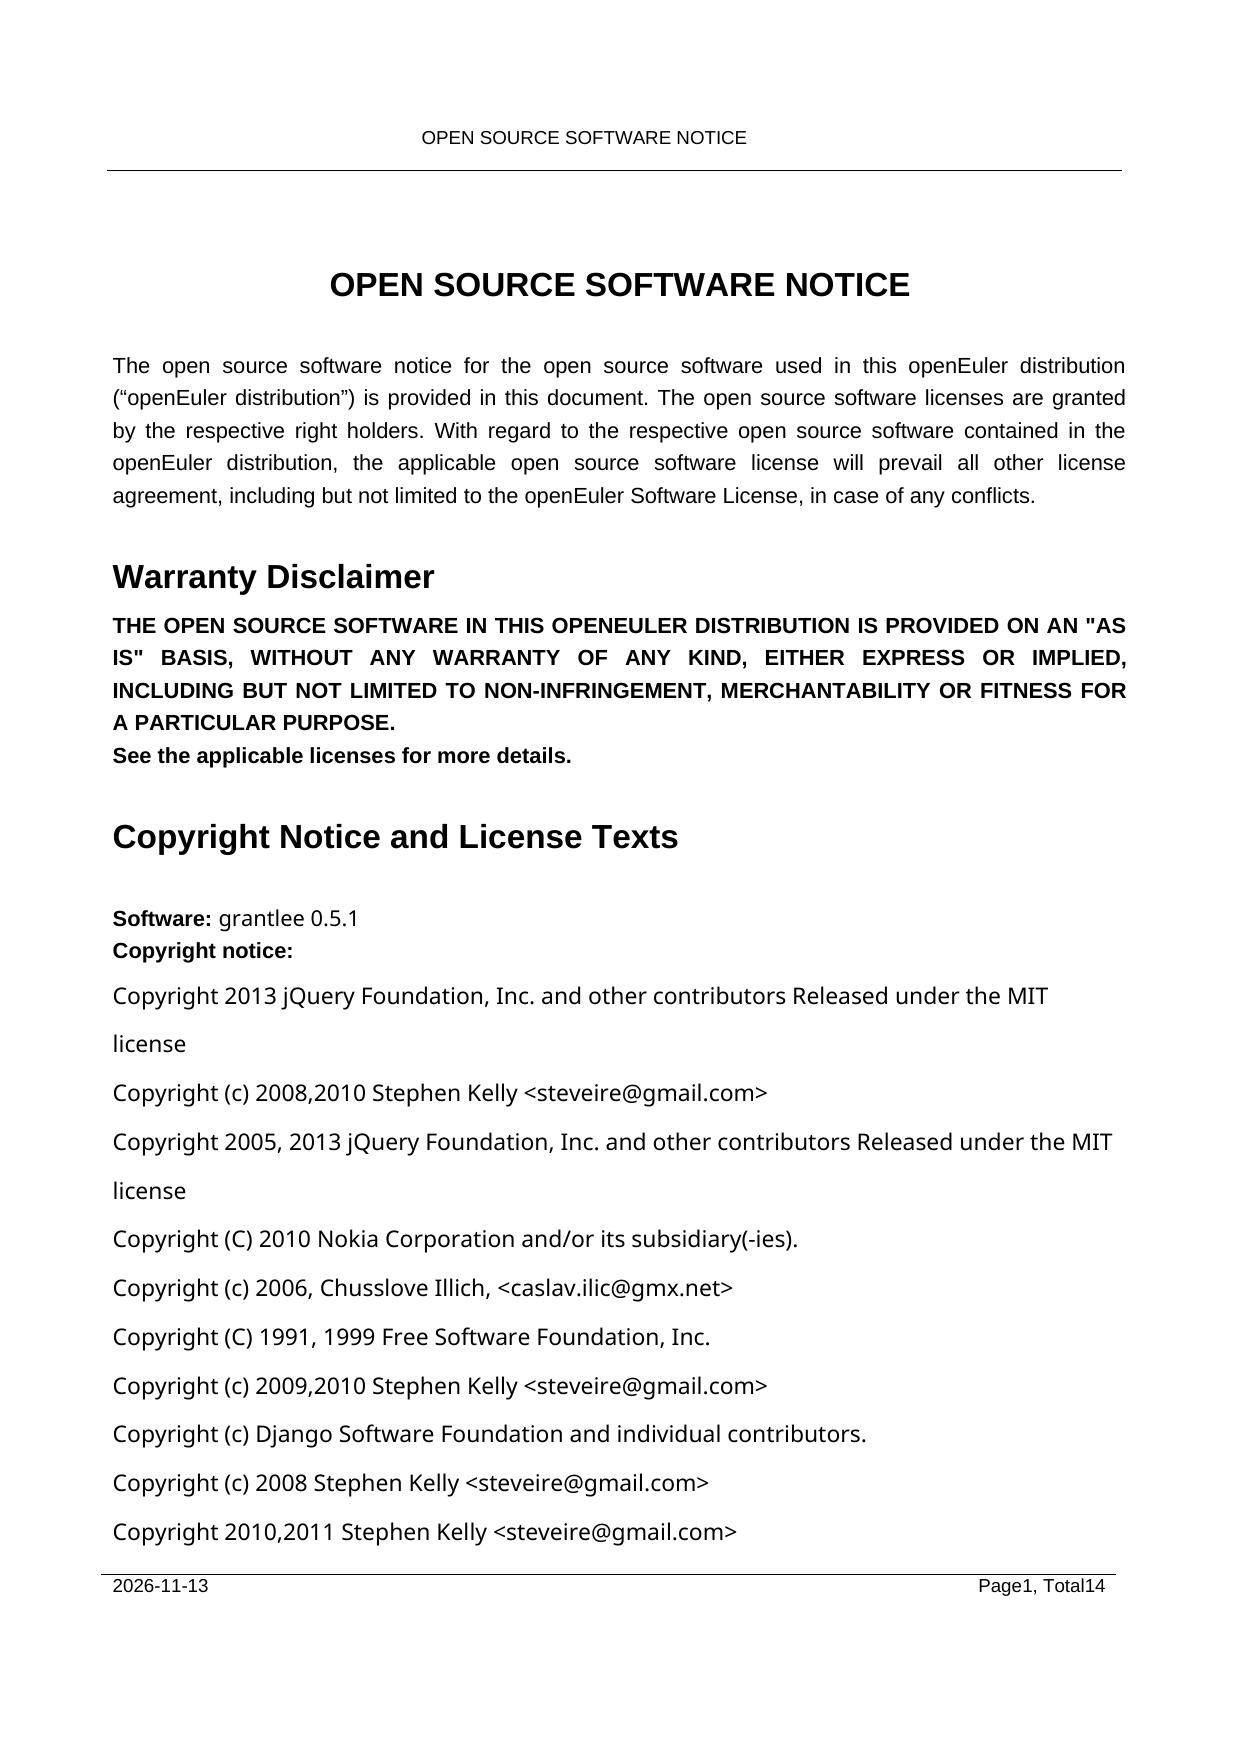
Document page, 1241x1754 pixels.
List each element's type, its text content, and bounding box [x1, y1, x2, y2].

text Copyright Notice and License Texts [112, 804, 1128, 869]
text Warranty Disclaimer [112, 544, 1128, 609]
text Copyright notice: [112, 934, 1128, 966]
text THE OPEN SOURCE SOFTWARE IN THIS OPENEULER DISTRIBUTION IS PROVIDED ON AN "AS IS" BASIS, WITHOUT ANY WARRANTY OF ANY KIND, EITHER EXPRESS OR IMPLIED, INCLUDING BUT NOT LIMITED TO NON-INFRINGEMENT, MERCHANTABILITY OR FITNESS FOR A PARTICULAR PURPOSE. See the applicable licenses for more details. [112, 609, 1128, 771]
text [112, 979, 1128, 1548]
text OPEN SOURCE SOFTWARE NOTICE [112, 251, 1128, 316]
text Software: grantlee 0.5.1 [112, 901, 1128, 934]
text The open source software notice for the open source software used in this openEuler distribution (“openEuler distribution”) is provided in this document. The open source software licenses are granted by the respective right holders. With regard to the respective open source software contained in the openEuler distribution, the applicable open source software license will prevail all other license agreement, including but not limited to the openEuler Software License, in case of any conflicts. [112, 349, 1128, 511]
